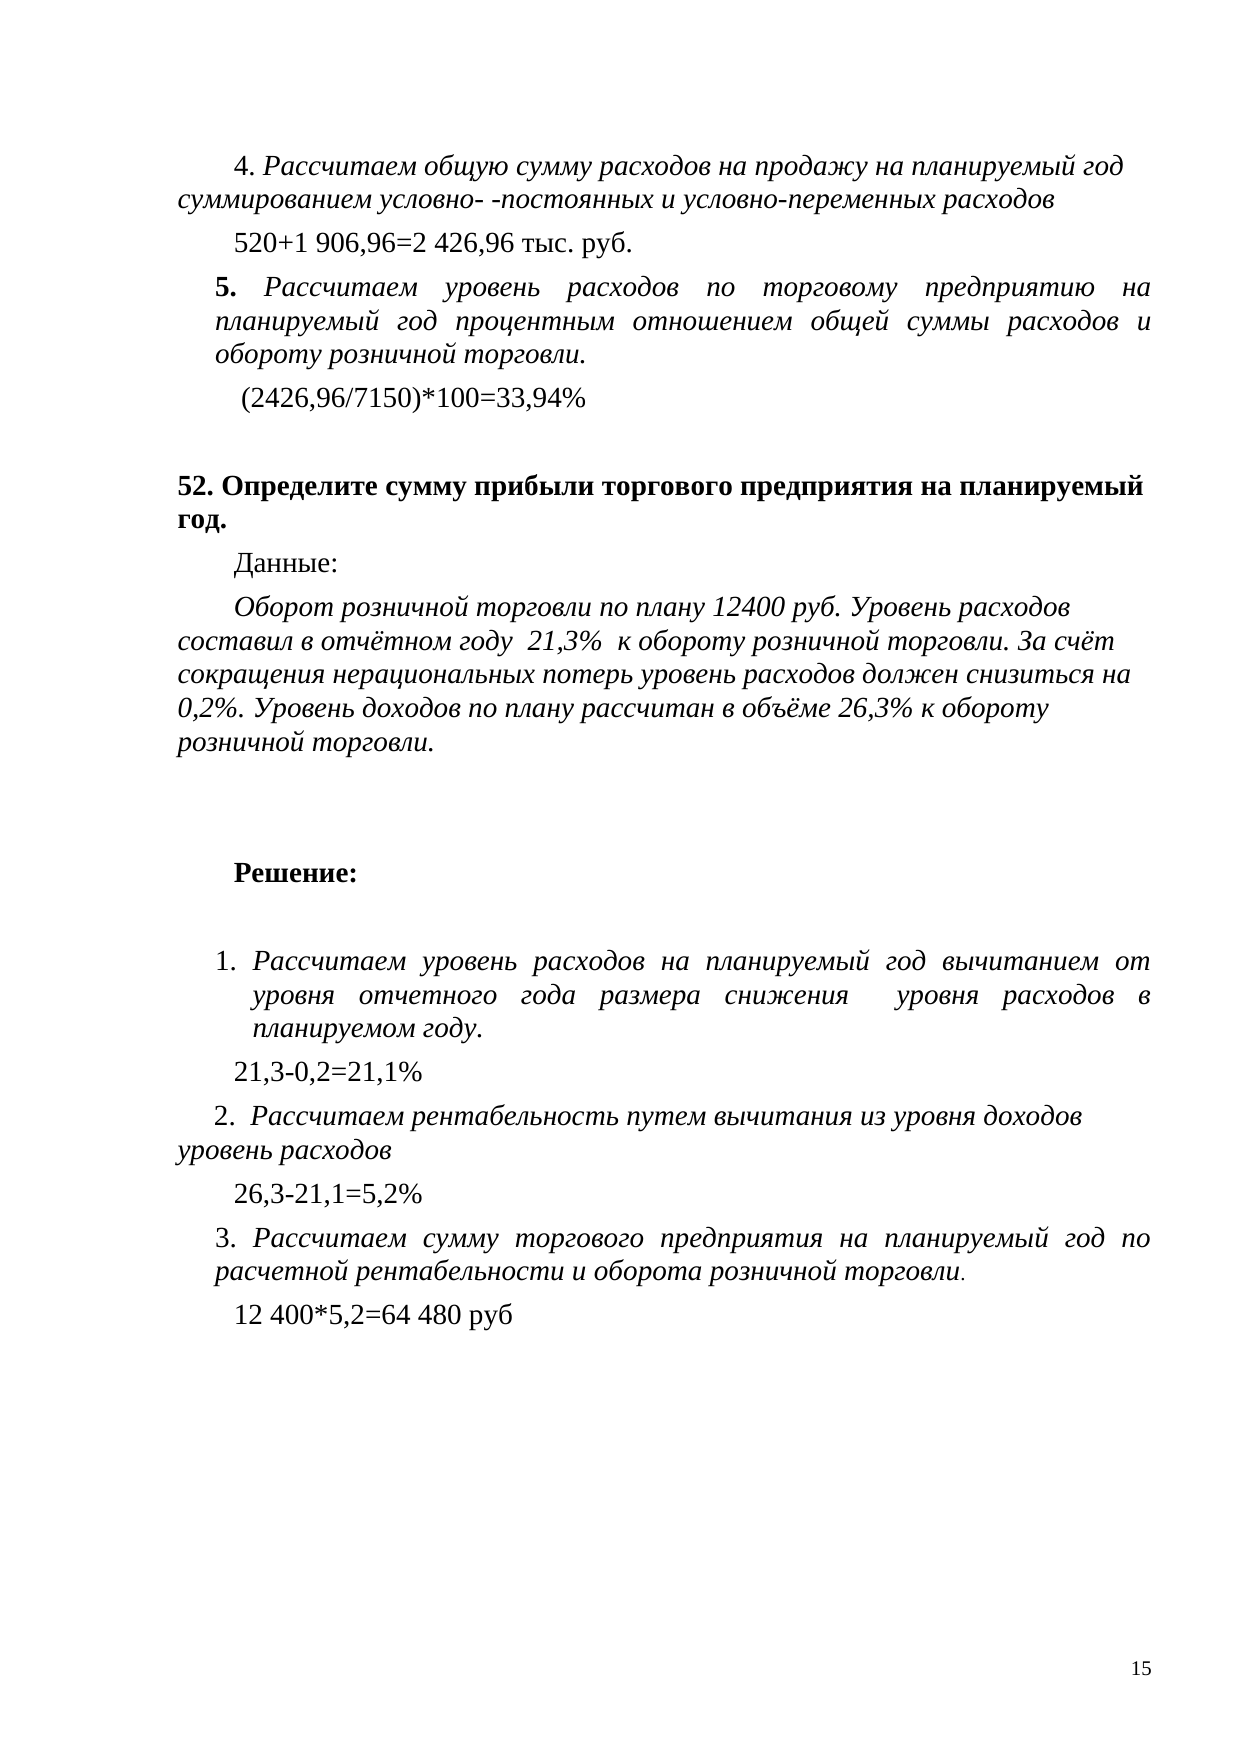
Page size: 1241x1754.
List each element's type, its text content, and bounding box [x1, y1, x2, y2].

text 52. Определите сумму прибыли торгового предприятия на планируемый год. [177, 468, 1152, 535]
list Рассчитаем уровень расходов на планируемый год вычитанием от уровня отчетного года размера снижения уровня расходов в планируемом году. [215, 943, 1152, 1044]
text 5. Рассчитаем уровень расходов по торговому предприятию на планируемый год процентным отношением общей суммы расходов и обороту розничной торговли. [215, 269, 1152, 370]
text 2. Рассчитаем рентабельность путем вычитания из уровня доходов уровень расходов [177, 1098, 1152, 1166]
text Оборот розничной торговли по плану 12400 руб. Уровень расходов составил в отчётном году 21,3% к обороту розничной торговли. За счёт сокращения нерациональных потерь уровень расходов должен снизиться на 0,2%. Уровень доходов по плану рассчитан в объёме 26,3% к обороту розничной торговли. [177, 589, 1152, 757]
text 520+1 906,96=2 426,96 тыс. руб. [177, 225, 1152, 259]
text 3. Рассчитаем сумму торгового предприятия на планируемый год по расчетной рентабельности и оборота розничной торговли. [215, 1220, 1152, 1287]
text 4. Рассчитаем общую сумму расходов на продажу на планируемый год суммированием условно- -постоянных и условно-переменных расходов [177, 148, 1152, 215]
text Данные: [177, 546, 1152, 579]
text 21,3-0,2=21,1% [233, 1054, 1152, 1088]
text 12 400*5,2=64 480 руб [233, 1297, 1152, 1331]
text 26,3-21,1=5,2% [233, 1176, 1152, 1209]
text (2426,96/7150)*100=33,94% [177, 380, 1152, 414]
text Решение: [177, 856, 1152, 889]
